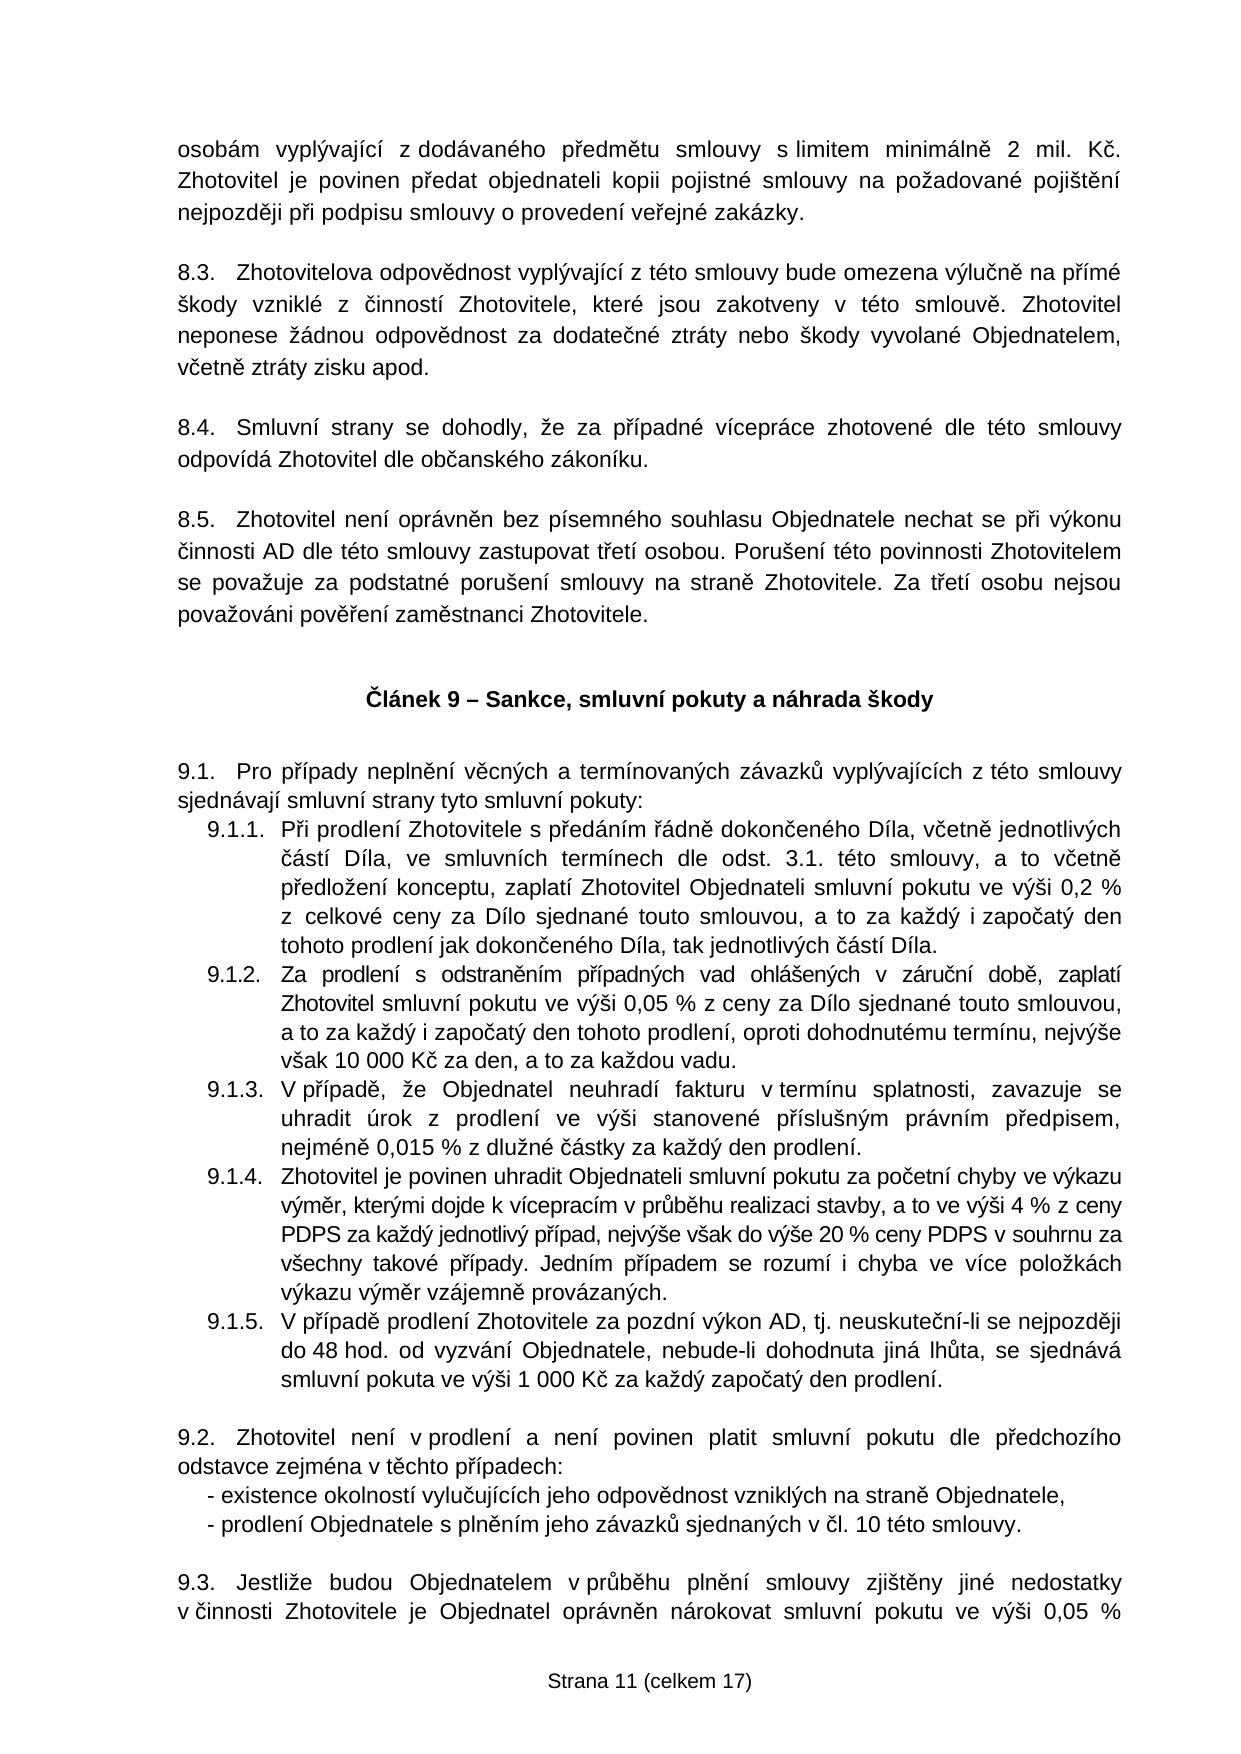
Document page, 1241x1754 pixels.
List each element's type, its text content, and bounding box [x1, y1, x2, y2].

list Zhotovitel není oprávněn bez písemného souhlasu Objednatele nechat se při výkonu činnosti AD dle této smlouvy zastupovat třetí osobou. Porušení této povinnosti Zhotovitelem se považuje za podstatné porušení smlouvy na straně Zhotovitele. Za třetí osobu nejsou považováni pověření zaměstnanci Zhotovitele. [177, 506, 1122, 627]
list V případě, že Objednatel neuhradí fakturu v termínu splatnosti, zavazuje se uhradit úrok z prodlení ve výši stanovené příslušným právním předpisem, nejméně 0,015 % z dlužné částky za každý den prodlení. [207, 1076, 1122, 1161]
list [177, 1569, 1122, 1624]
list Pro případy neplnění věcných a termínovaných závazků vyplývajících z této smlouvy sjednávají smluvní strany tyto smluvní pokuty: [177, 758, 1122, 813]
list V případě prodlení Zhotovitele za pozdní výkon AD, tj. neuskuteční-li se nejpozději do 48 hod. od vyzvání Objednatele, nebude-li dohodnuta jiná lhůta, se sjednává smluvní pokuta ve výši 1 000 Kč za každý započatý den prodlení. [207, 1308, 1122, 1392]
list Zhotovitelova odpovědnost vyplývající z této smlouvy bude omezena výlučně na přímé škody vzniklé z činností Zhotovitele, které jsou zakotveny v této smlouvě. Zhotovitel neponese žádnou odpovědnost za dodatečné ztráty nebo škody vyvolané Objednatelem, včetně ztráty zisku apod. [177, 259, 1122, 380]
list Smluvní strany se dohodly, že za případné vícepráce zhotovené dle této smlouvy odpovídá Zhotovitel dle občanského zákoníku. [177, 414, 1122, 472]
list Zhotovitel není v prodlení a není povinen platit smluvní pokutu dle předchozího odstavce zejména v těchto případech: [177, 1424, 1122, 1479]
list Při prodlení Zhotovitele s předáním řádně dokončeného Díla, včetně jednotlivých částí Díla, ve smluvních termínech dle odst. 3.1. této smlouvy, a to včetně předložení konceptu, zaplatí Zhotovitel Objednateli smluvní pokutu ve výši 0,2 % z celkové ceny za Dílo sjednané touto smlouvou, a to za každý i započatý den tohoto prodlení jak dokončeného Díla, tak jednotlivých částí Díla. [207, 816, 1122, 958]
text - existence okolností vylučujících jeho odpovědnost vzniklých na straně Objednatele, [177, 1482, 1111, 1508]
list Zhotovitel je povinen uhradit Objednateli smluvní pokutu za početní chyby ve výkazu výměr, kterými dojde k vícepracím v průběhu realizaci stavby, a to ve výši 4 % z ceny PDPS za každý jednotlivý případ, nejvýše však do výše 20 % ceny PDPS v souhrnu za všechny takové případy. Jedním případem se rozumí i chyba ve více položkách výkazu výměr vzájemně provázaných. [207, 1163, 1122, 1305]
text osobám vyplývající z dodávaného předmětu smlouvy s limitem minimálně 2 mil. Kč. Zhotovitel je povinen předat objednateli kopii pojistné smlouvy na požadované pojištění nejpozději při podpisu smlouvy o provedení veřejné zakázky. [177, 136, 1122, 225]
text Článek 9 – Sankce, smluvní pokuty a náhrada škody [177, 686, 1122, 712]
list Za prodlení s odstraněním případných vad ohlášených v záruční době, zaplatí Zhotovitel smluvní pokutu ve výši 0,05 % z ceny za Dílo sjednané touto smlouvou, a to za každý i započatý den tohoto prodlení, oproti dohodnutému termínu, nejvýše však 10 000 Kč za den, a to za každou vadu. [207, 961, 1122, 1074]
text - prodlení Objednatele s plněním jeho závazků sjednaných v čl. 10 této smlouvy. [177, 1511, 1111, 1537]
